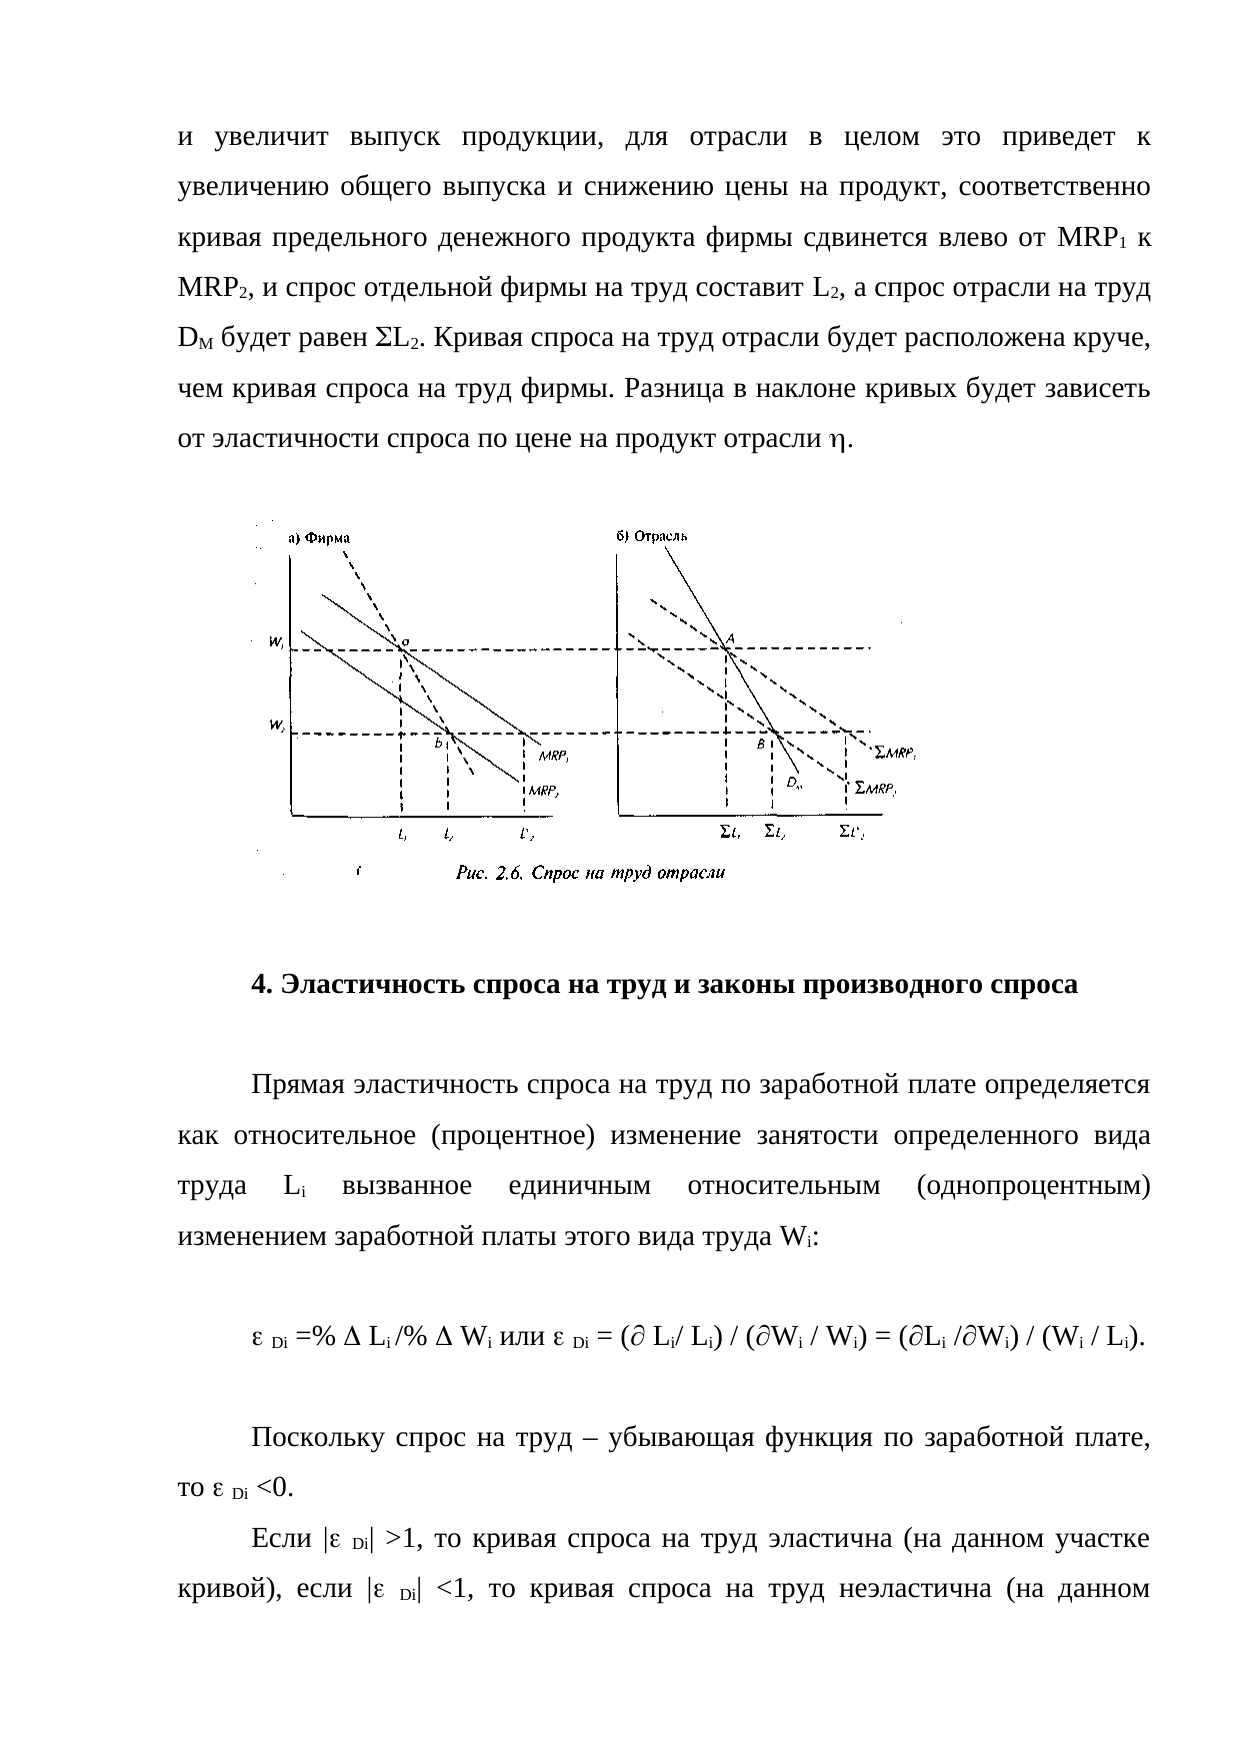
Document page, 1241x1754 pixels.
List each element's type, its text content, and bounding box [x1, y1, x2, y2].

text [177, 1520, 1152, 1604]
text Поскольку спрос на труд – убывающая функция по заработной плате, то Di <0. [177, 1419, 1152, 1503]
text 4. Эластичность спроса на труд и законы производного спроса [177, 966, 1152, 999]
text Di =% Li /% Wi или Di = ( Li/ Li) / (Wi / Wi) = (Li /Wi) / (Wi / Li). [177, 1318, 1152, 1352]
text Прямая эластичность спроса на труд по заработной плате определяется как относительное (процентное) изменение занятости определенного вида труда Li вызванное единичным относительным (однопроцентным) изменением заработной платы этого вида труда Wi: [177, 1067, 1152, 1251]
picture [251, 520, 934, 904]
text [177, 118, 1152, 454]
